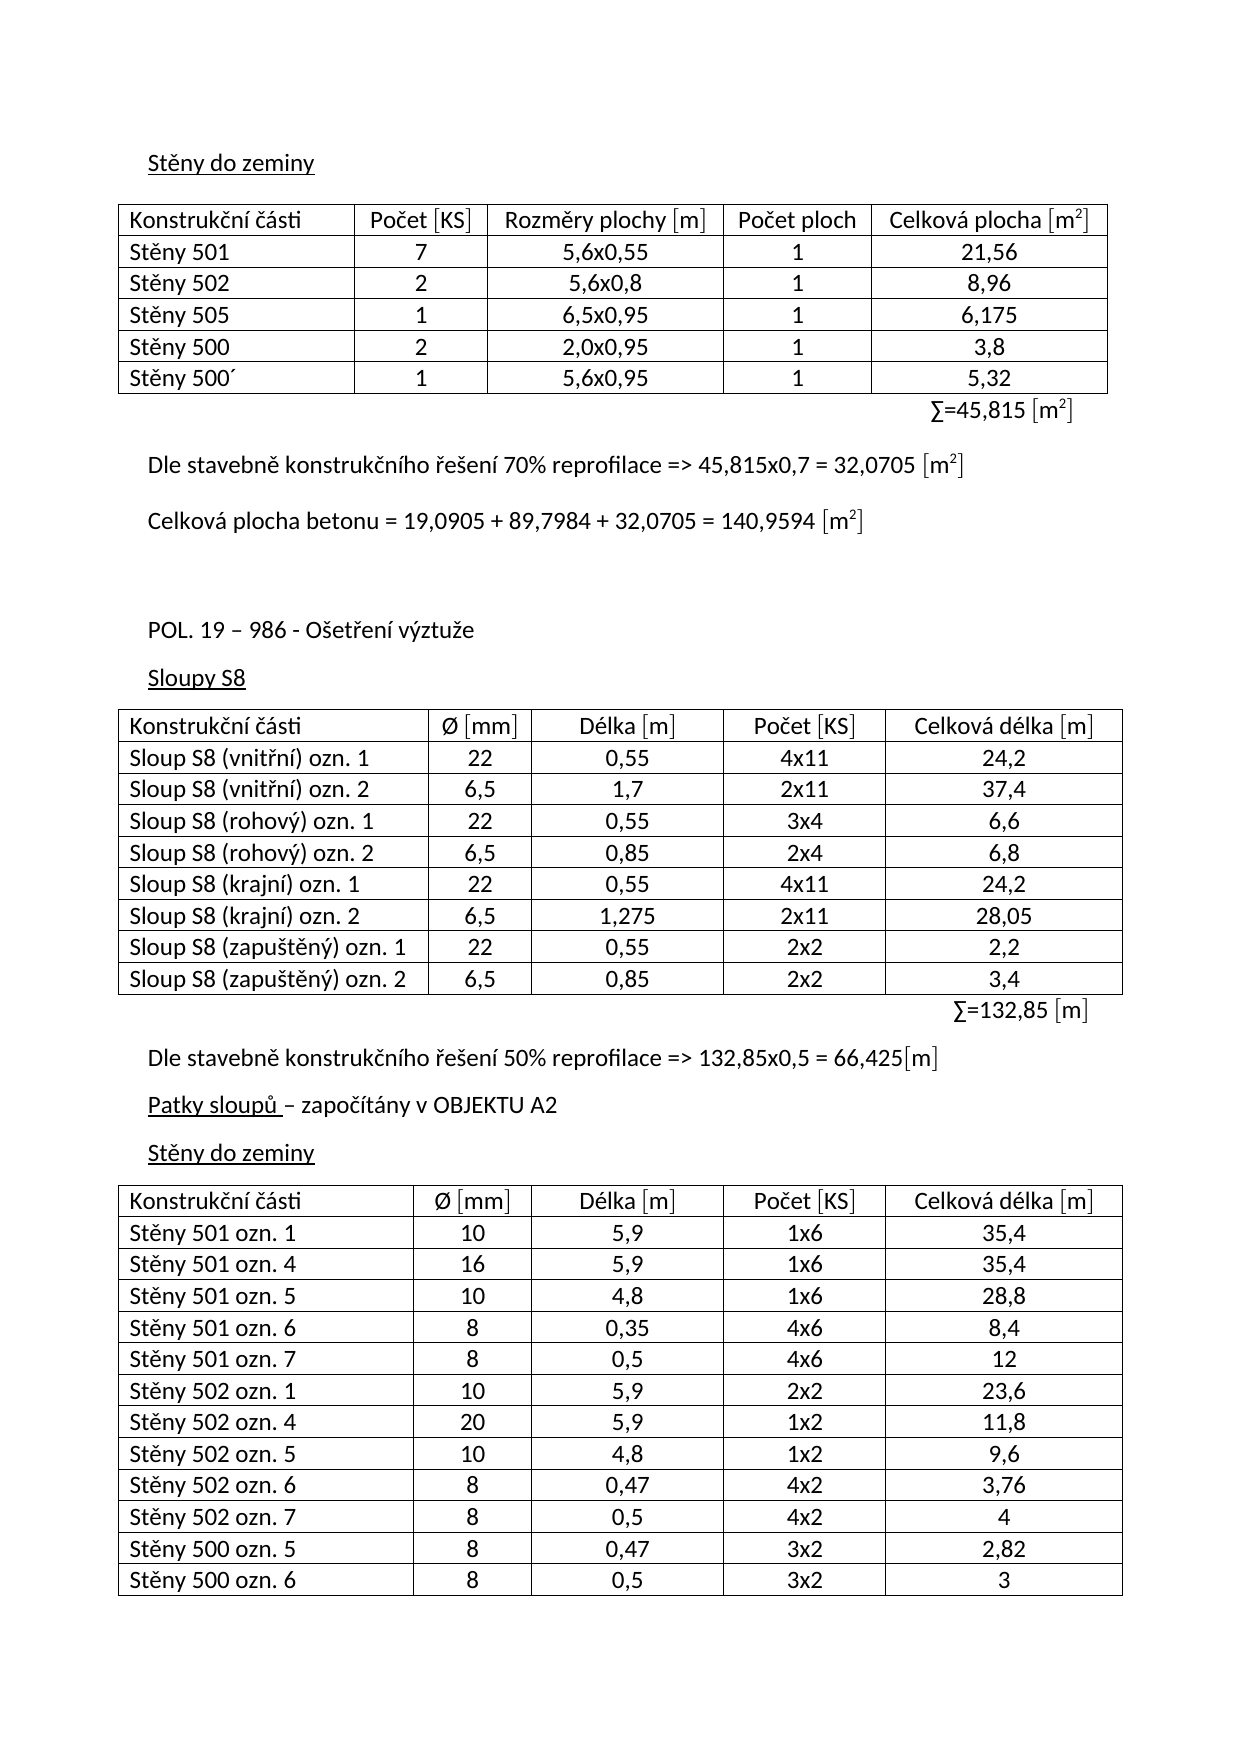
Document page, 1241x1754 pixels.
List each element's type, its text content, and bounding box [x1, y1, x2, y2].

table_cell Sloup S8 (vnitřní) ozn. 1 [119, 742, 428, 772]
table_cell 4x2 [724, 1501, 885, 1532]
table_cell 2 [355, 331, 487, 361]
table_cell 5,6x0,8 [488, 268, 723, 298]
table_cell 10 [414, 1375, 531, 1405]
table_cell 22 [429, 805, 531, 836]
table_cell Stěny 501 ozn. 6 [119, 1312, 413, 1342]
table_cell 6,5 [429, 900, 531, 930]
table_cell 1 [724, 236, 871, 267]
table_cell 3x2 [724, 1533, 885, 1563]
table_cell 2x2 [724, 931, 885, 962]
table_header Ø mm [414, 1186, 531, 1216]
table_cell 1,7 [532, 774, 723, 804]
table_cell Stěny 502 [119, 268, 354, 298]
table_cell 3,8 [872, 331, 1107, 361]
table_cell 8 [414, 1470, 531, 1500]
text Celková plocha betonu = 19,0905 + 89,7984 + 32,0705 = 140,9594 m2 [148, 506, 1093, 536]
table_header Počet KS [355, 205, 487, 235]
table_cell 8 [414, 1501, 531, 1532]
table_cell Sloup S8 (zapuštěný) ozn. 1 [119, 931, 428, 962]
table_cell Stěny 501 ozn. 7 [119, 1343, 413, 1374]
table_cell 10 [414, 1280, 531, 1311]
table_cell 22 [429, 868, 531, 899]
table_cell 0,5 [532, 1501, 723, 1532]
table_cell 4 [886, 1501, 1122, 1532]
table_cell Stěny 500 ozn. 6 [119, 1564, 413, 1595]
table_cell 8 [414, 1564, 531, 1595]
table_cell 3x4 [724, 805, 885, 836]
table_cell 12 [886, 1343, 1122, 1374]
table_cell 6,6 [886, 805, 1122, 836]
table_cell 1 [724, 331, 871, 361]
table_cell 1x2 [724, 1406, 885, 1437]
table_cell 24,2 [886, 742, 1122, 772]
table_cell 4,8 [532, 1280, 723, 1311]
table_cell 23,6 [886, 1375, 1122, 1405]
table_cell 5,9 [532, 1217, 723, 1248]
table_cell 8,96 [872, 268, 1107, 298]
table_cell 0,47 [532, 1533, 723, 1563]
table_cell 20 [414, 1406, 531, 1437]
table_cell 2x11 [724, 900, 885, 930]
table_cell 1 [355, 299, 487, 330]
table_cell 35,4 [886, 1217, 1122, 1248]
table_cell 10 [414, 1217, 531, 1248]
table_cell 4x2 [724, 1470, 885, 1500]
table_cell 5,9 [532, 1406, 723, 1437]
table_cell 0,5 [532, 1343, 723, 1374]
table_cell 2x4 [724, 837, 885, 867]
table_cell 10 [414, 1438, 531, 1468]
table_cell 2 [355, 268, 487, 298]
table_cell 1 [724, 362, 871, 393]
table_cell Stěny 505 [119, 299, 354, 330]
table_cell 0,55 [532, 868, 723, 899]
table_cell Sloup S8 (krajní) ozn. 1 [119, 868, 428, 899]
table_header Ø mm [429, 710, 531, 741]
table_cell 8,4 [886, 1312, 1122, 1342]
table_cell Stěny 502 ozn. 1 [119, 1375, 413, 1405]
text POL. 19 – 986 - Ošetření výztuže [148, 614, 1093, 645]
text Dle stavebně konstrukčního řešení 50% reprofilace => 132,85x0,5 = 66,425m [148, 1042, 1093, 1072]
table_cell Stěny 501 ozn. 5 [119, 1280, 413, 1311]
table_cell 0,85 [532, 963, 723, 993]
table_cell 0,55 [532, 742, 723, 772]
table_cell 2x2 [724, 963, 885, 993]
table_cell 6,175 [872, 299, 1107, 330]
table_cell 16 [414, 1249, 531, 1279]
table_cell Sloup S8 (zapuštěný) ozn. 2 [119, 963, 428, 993]
table_cell 4x11 [724, 868, 885, 899]
table_cell 2,0x0,95 [488, 331, 723, 361]
table_cell 28,8 [886, 1280, 1122, 1311]
table_cell 6,5 [429, 837, 531, 867]
table_cell 1 [355, 362, 487, 393]
table_cell 1x6 [724, 1280, 885, 1311]
table_cell Sloup S8 (krajní) ozn. 2 [119, 900, 428, 930]
table_cell 1x6 [724, 1249, 885, 1279]
table_cell 35,4 [886, 1249, 1122, 1279]
text Patky sloupů – započítány v OBJEKTU A2 [148, 1089, 1093, 1120]
table_cell 11,8 [886, 1406, 1122, 1437]
table_cell 0,35 [532, 1312, 723, 1342]
table_cell 1,275 [532, 900, 723, 930]
text Dle stavebně konstrukčního řešení 70% reprofilace => 45,815x0,7 = 32,0705 m2 [148, 450, 1093, 480]
table_cell 1 [724, 268, 871, 298]
table_cell 2,2 [886, 931, 1122, 962]
table_cell 7 [355, 236, 487, 267]
text ∑=132,85 m [148, 995, 1093, 1025]
table_cell Stěny 502 ozn. 6 [119, 1470, 413, 1500]
table_cell 8 [414, 1343, 531, 1374]
table_cell 3,76 [886, 1470, 1122, 1500]
table_cell 0,85 [532, 837, 723, 867]
table_cell 6,5 [429, 963, 531, 993]
table_header Počet KS [724, 710, 885, 741]
text Stěny do zeminy [148, 148, 1093, 178]
table_cell 6,5x0,95 [488, 299, 723, 330]
table_cell 1x2 [724, 1438, 885, 1468]
table_header Počet KS [724, 1186, 885, 1216]
table_cell Stěny 500´ [119, 362, 354, 393]
table_cell 1x6 [724, 1217, 885, 1248]
table_cell 28,05 [886, 900, 1122, 930]
table_cell 9,6 [886, 1438, 1122, 1468]
table_cell 0,47 [532, 1470, 723, 1500]
table_cell 5,9 [532, 1249, 723, 1279]
table_header Počet ploch [724, 205, 871, 235]
text Sloupy S8 [148, 662, 1093, 692]
table_cell Stěny 502 ozn. 7 [119, 1501, 413, 1532]
table_cell Sloup S8 (rohový) ozn. 1 [119, 805, 428, 836]
table_header Konstrukční části [119, 1186, 413, 1216]
table_cell Sloup S8 (vnitřní) ozn. 2 [119, 774, 428, 804]
table_cell 5,6x0,95 [488, 362, 723, 393]
table_header Konstrukční části [119, 205, 354, 235]
table_cell 2,82 [886, 1533, 1122, 1563]
table_cell 8 [414, 1533, 531, 1563]
table_cell 2x11 [724, 774, 885, 804]
text ∑=45,815 m2 [148, 394, 1093, 424]
table_cell 2x2 [724, 1375, 885, 1405]
table_cell Stěny 502 ozn. 5 [119, 1438, 413, 1468]
table_cell 5,9 [532, 1375, 723, 1405]
table_header Celková délka m [886, 1186, 1122, 1216]
table_header Délka m [532, 710, 723, 741]
table_cell 3,4 [886, 963, 1122, 993]
table_cell 22 [429, 931, 531, 962]
table_cell 0,55 [532, 931, 723, 962]
table_cell 1 [724, 299, 871, 330]
table_cell 4x6 [724, 1343, 885, 1374]
table_cell 0,55 [532, 805, 723, 836]
table_cell 21,56 [872, 236, 1107, 267]
table_cell 8 [414, 1312, 531, 1342]
table_header Konstrukční části [119, 710, 428, 741]
table_header Rozměry plochy m [488, 205, 723, 235]
table_cell 3x2 [724, 1564, 885, 1595]
table_cell 4,8 [532, 1438, 723, 1468]
table_header Celková délka m [886, 710, 1122, 741]
text Stěny do zeminy [148, 1137, 1093, 1167]
table_header Délka m [532, 1186, 723, 1216]
table_cell 4x6 [724, 1312, 885, 1342]
table_cell Stěny 502 ozn. 4 [119, 1406, 413, 1437]
table_cell Stěny 500 ozn. 5 [119, 1533, 413, 1563]
table_cell 4x11 [724, 742, 885, 772]
table_cell Stěny 501 [119, 236, 354, 267]
table_cell Stěny 500 [119, 331, 354, 361]
table_cell Stěny 501 ozn. 4 [119, 1249, 413, 1279]
table_cell 6,8 [886, 837, 1122, 867]
table_cell 24,2 [886, 868, 1122, 899]
table_cell Sloup S8 (rohový) ozn. 2 [119, 837, 428, 867]
table_cell 5,6x0,55 [488, 236, 723, 267]
table_cell 0,5 [532, 1564, 723, 1595]
table_header Celková plocha m2 [872, 205, 1107, 235]
table_cell 5,32 [872, 362, 1107, 393]
table_cell 6,5 [429, 774, 531, 804]
table_cell 22 [429, 742, 531, 772]
table_cell Stěny 501 ozn. 1 [119, 1217, 413, 1248]
table_cell 37,4 [886, 774, 1122, 804]
table_cell 3 [886, 1564, 1122, 1595]
